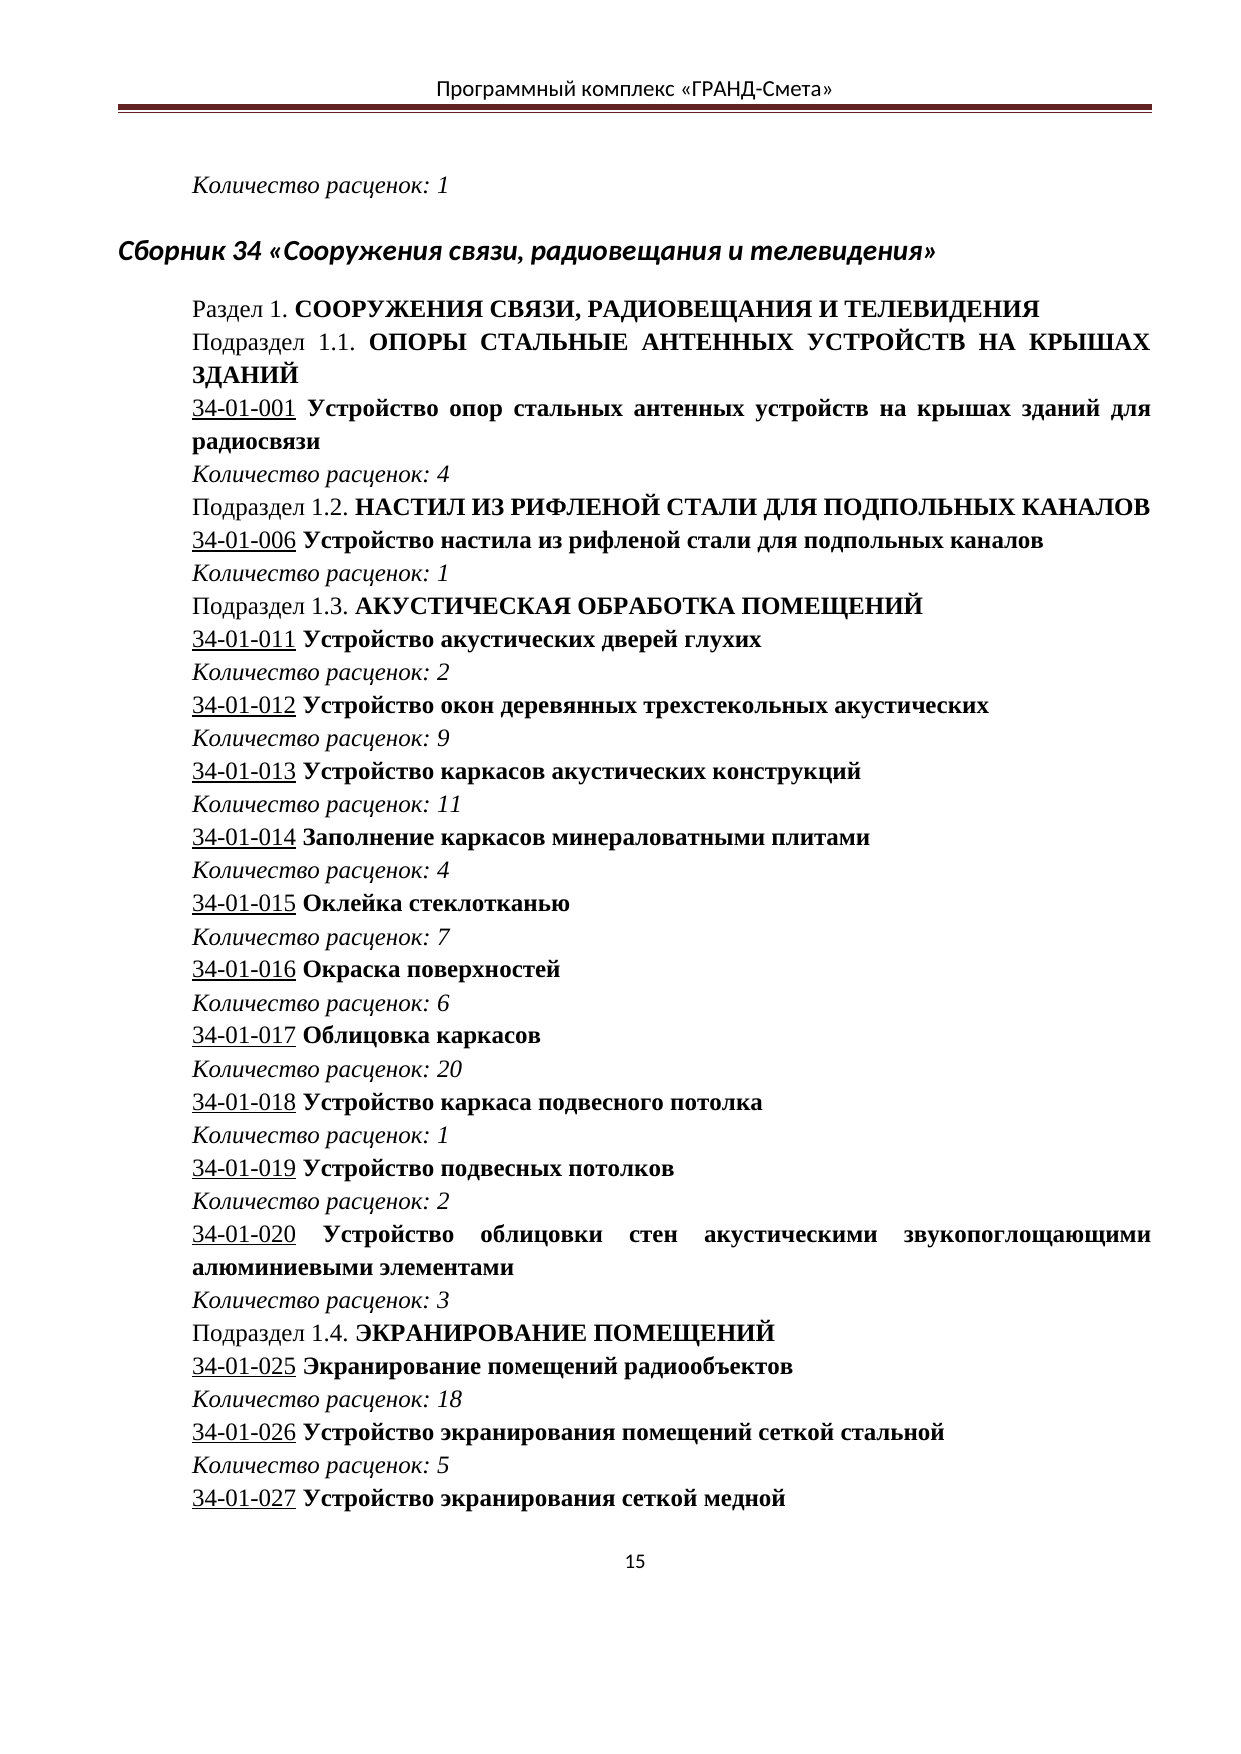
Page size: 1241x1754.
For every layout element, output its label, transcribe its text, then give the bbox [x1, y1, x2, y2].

text Количество расценок: 1 [192, 1120, 1152, 1148]
text Количество расценок: 1 [192, 558, 1152, 587]
text Количество расценок: 7 [192, 922, 1152, 950]
text 34-01-001 Устройство опор стальных антенных устройств на крышах зданий для радиосвязи [192, 393, 1152, 455]
text Количество расценок: 4 [192, 856, 1152, 884]
text 34-01-027 Устройство экранирования сеткой медной [192, 1483, 1152, 1512]
text 34-01-012 Устройство окон деревянных трехстекольных акустических [192, 690, 1152, 719]
text Количество расценок: 2 [192, 657, 1152, 686]
text Количество расценок: 6 [192, 988, 1152, 1016]
text Количество расценок: 4 [192, 459, 1152, 488]
text Количество расценок: 1 [192, 170, 1152, 199]
text Количество расценок: 5 [192, 1450, 1152, 1479]
text 34-01-006 Устройство настила из рифленой стали для подпольных каналов [192, 525, 1152, 554]
text Подраздел 1.2. Настил из рифленой стали для подпольных каналов [192, 492, 1152, 521]
text Раздел 1. Сооружения связи, радиовещания и телевидения [192, 294, 1152, 323]
text Количество расценок: 11 [192, 789, 1152, 818]
text Количество расценок: 3 [192, 1285, 1152, 1313]
text Подраздел 1.3. Акустическая обработка помещений [192, 591, 1152, 620]
text 34-01-014 Заполнение каркасов минераловатными плитами [192, 822, 1152, 851]
text 34-01-019 Устройство подвесных потолков [192, 1153, 1152, 1181]
text 34-01-016 Окраска поверхностей [192, 954, 1152, 983]
subtitle Сборник 34 «Сооружения связи, радиовещания и телевидения» [118, 232, 1152, 268]
text Подраздел 1.4. Экранирование помещений [192, 1318, 1152, 1347]
text Количество расценок: 20 [192, 1054, 1152, 1082]
text Количество расценок: 18 [192, 1384, 1152, 1413]
text 34-01-017 Облицовка каркасов [192, 1021, 1152, 1049]
text Количество расценок: 2 [192, 1186, 1152, 1214]
text 34-01-020 Устройство облицовки стен акустическими звукопоглощающими алюминиевыми элементами [192, 1219, 1152, 1281]
text 34-01-011 Устройство акустических дверей глухих [192, 624, 1152, 653]
text 34-01-026 Устройство экранирования помещений сеткой стальной [192, 1417, 1152, 1446]
text 34-01-015 Оклейка стеклотканью [192, 888, 1152, 917]
text Количество расценок: 9 [192, 723, 1152, 752]
text 34-01-018 Устройство каркаса подвесного потолка [192, 1087, 1152, 1115]
text 34-01-025 Экранирование помещений радиообъектов [192, 1351, 1152, 1379]
text Подраздел 1.1. Опоры стальные антенных устройств на крышах зданий [192, 327, 1152, 389]
text 34-01-013 Устройство каркасов акустических конструкций [192, 756, 1152, 785]
